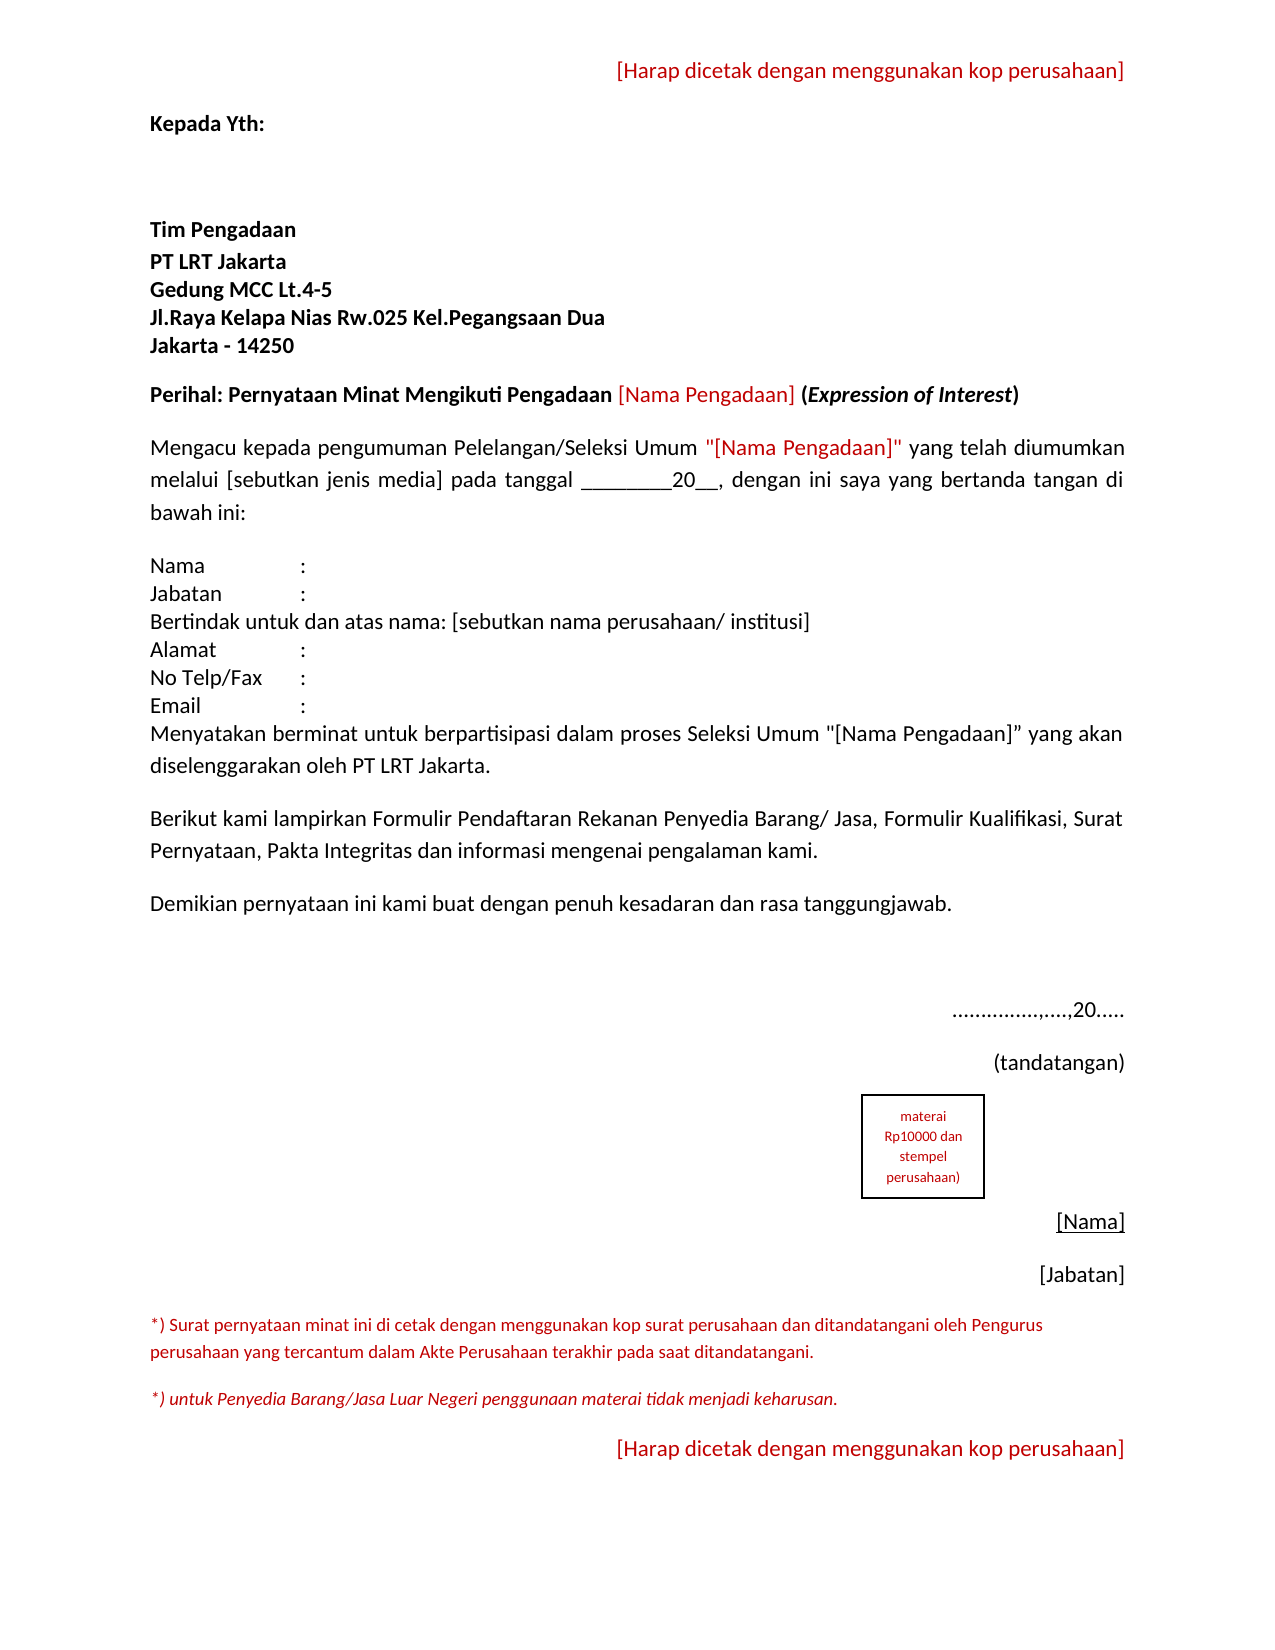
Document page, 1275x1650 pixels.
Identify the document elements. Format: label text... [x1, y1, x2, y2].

text Tim Pengadaan [150, 215, 1125, 243]
text (tandatangan) [150, 1048, 1125, 1076]
text PT LRT Jakarta [150, 247, 1125, 276]
text Jl.Raya Kelapa Nias Rw.025 Kel.Pegangsaan Dua [150, 303, 1125, 332]
text Jabatan : [150, 579, 1125, 607]
text Mengacu kepada pengumuman Pelelangan/Seleksi Umum "[Nama Pengadaan]" yang telah diumumkan melalui [sebutkan jenis media] pada tanggal ________20__, dengan ini saya yang bertanda tangan di bawah ini: [150, 433, 1125, 526]
text Email : [150, 691, 1125, 719]
text Berikut kami lampirkan Formulir Pendaftaran Rekanan Penyedia Barang/ Jasa, Formulir Kualifikasi, Surat Pernyataan, Pakta Integritas dan informasi mengenai pengalaman kami. [150, 804, 1125, 864]
text Jakarta - 14250 [150, 332, 1125, 359]
text [Harap dicetak dengan menggunakan kop perusahaan] [150, 56, 1125, 84]
text ...............,....,20..... [150, 995, 1125, 1023]
text Bertindak untuk dan atas nama: [sebutkan nama perusahaan/ institusi] [150, 607, 1125, 635]
text Gedung MCC Lt.4-5 [150, 276, 1125, 303]
text [Harap dicetak dengan menggunakan kop perusahaan] [150, 1434, 1125, 1462]
text Kepada Yth: [150, 109, 1125, 137]
text Menyatakan berminat untuk berpartisipasi dalam proses Seleksi Umum "[Nama Pengadaan]” yang akan diselenggarakan oleh PT LRT Jakarta. [150, 719, 1125, 779]
text Nama : [150, 551, 1125, 579]
text *) Surat pernyataan minat ini di cetak dengan menggunakan kop surat perusahaan dan ditandatangani oleh Pengurus perusahaan yang tercantum dalam Akte Perusahaan terakhir pada saat ditandatangani. [150, 1313, 1125, 1363]
text [Jabatan] [150, 1261, 1125, 1288]
text Alamat : [150, 635, 1125, 663]
text [Nama] [150, 1207, 1125, 1236]
text Perihal: Pernyataan Minat Mengikuti Pengadaan [Nama Pengadaan] (Expression of Interest) [150, 380, 1125, 408]
text Demikian pernyataan ini kami buat dengan penuh kesadaran dan rasa tanggungjawab. [150, 889, 1125, 917]
text No Telp/Fax : [150, 663, 1125, 691]
text *) untuk Penyedia Barang/Jasa Luar Negeri penggunaan materai tidak menjadi keharusan. [150, 1387, 1125, 1410]
